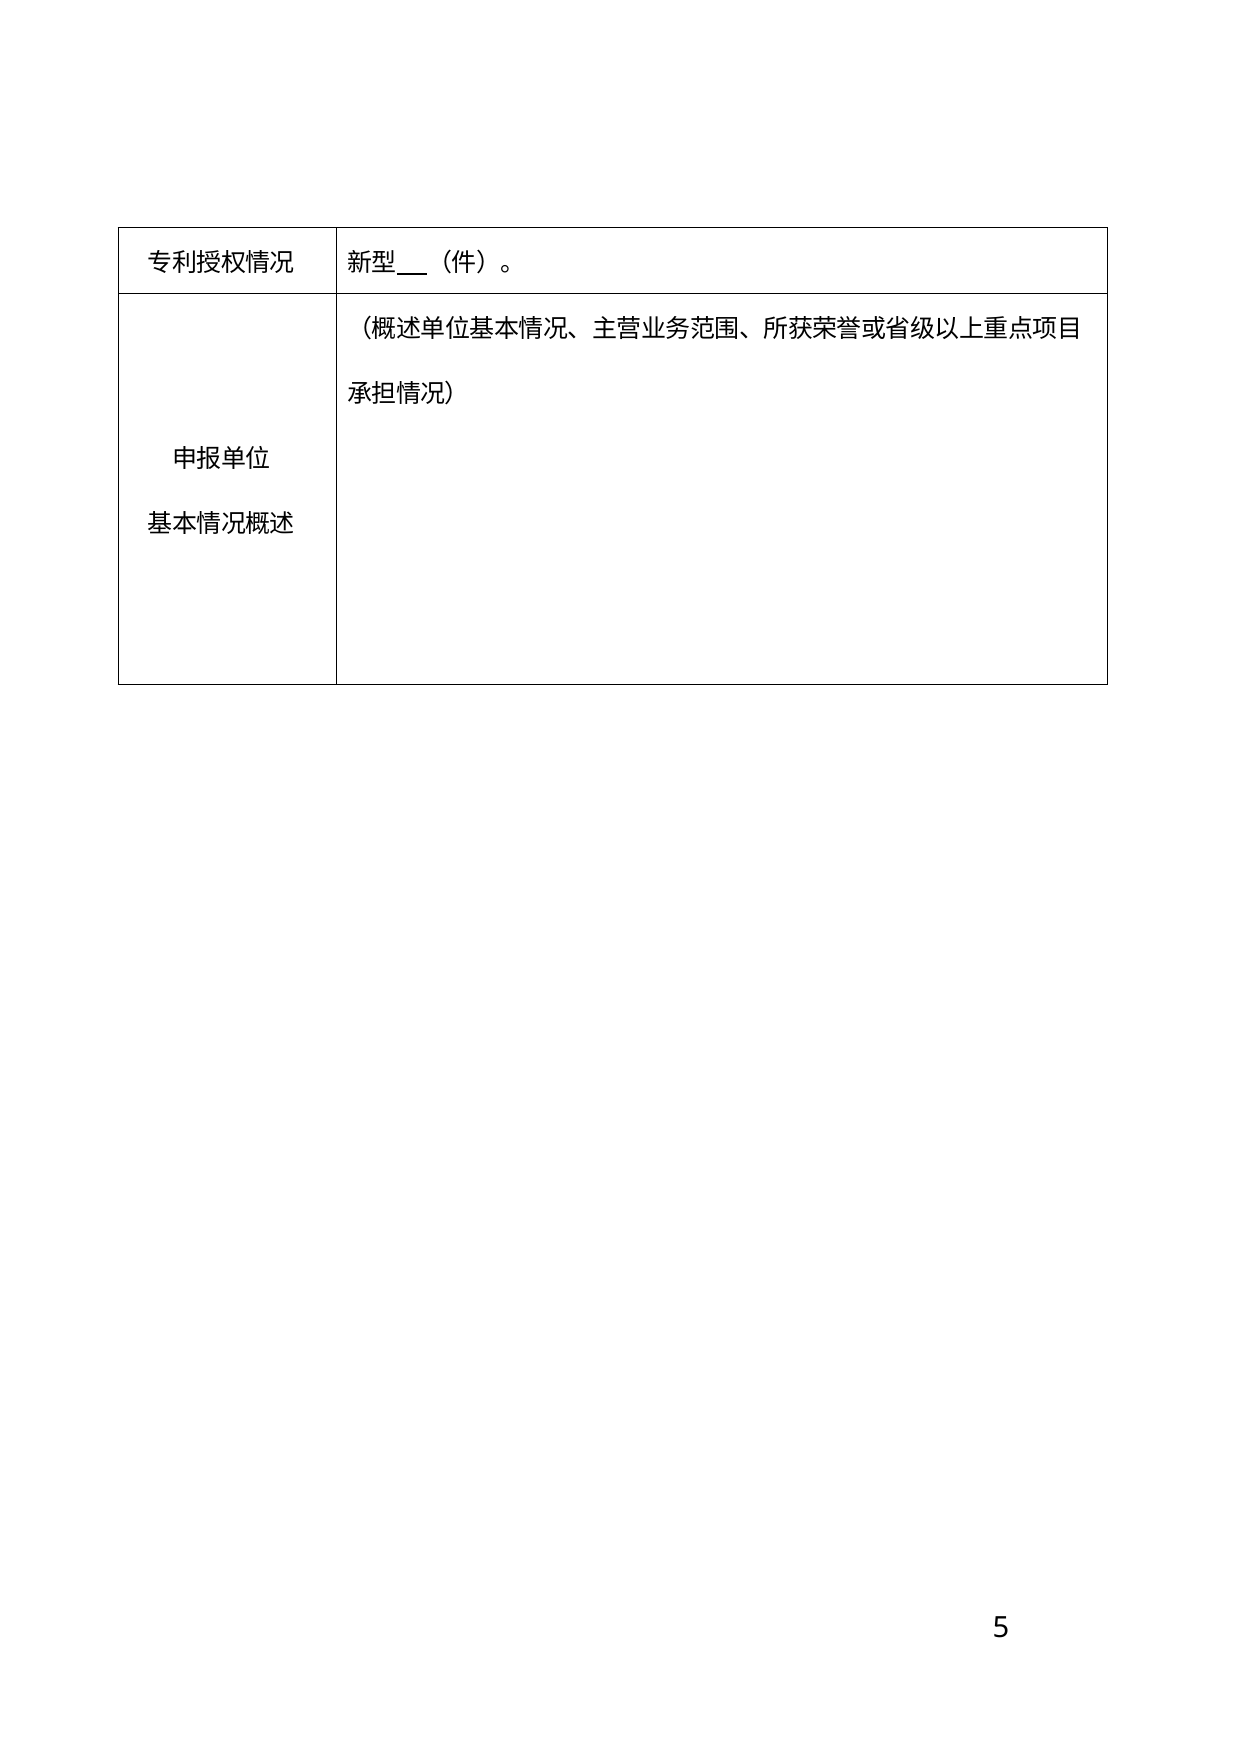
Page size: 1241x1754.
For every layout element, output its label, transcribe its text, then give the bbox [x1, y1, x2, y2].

table_cell 申报单位 基本情况概述 [119, 294, 336, 684]
table_cell （概述单位基本情况、主营业务范围、所获荣誉或省级以上重点项目承担情况） [337, 294, 1107, 684]
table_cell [337, 228, 1107, 293]
table_cell 申报单位 专利授权情况 [119, 228, 336, 293]
